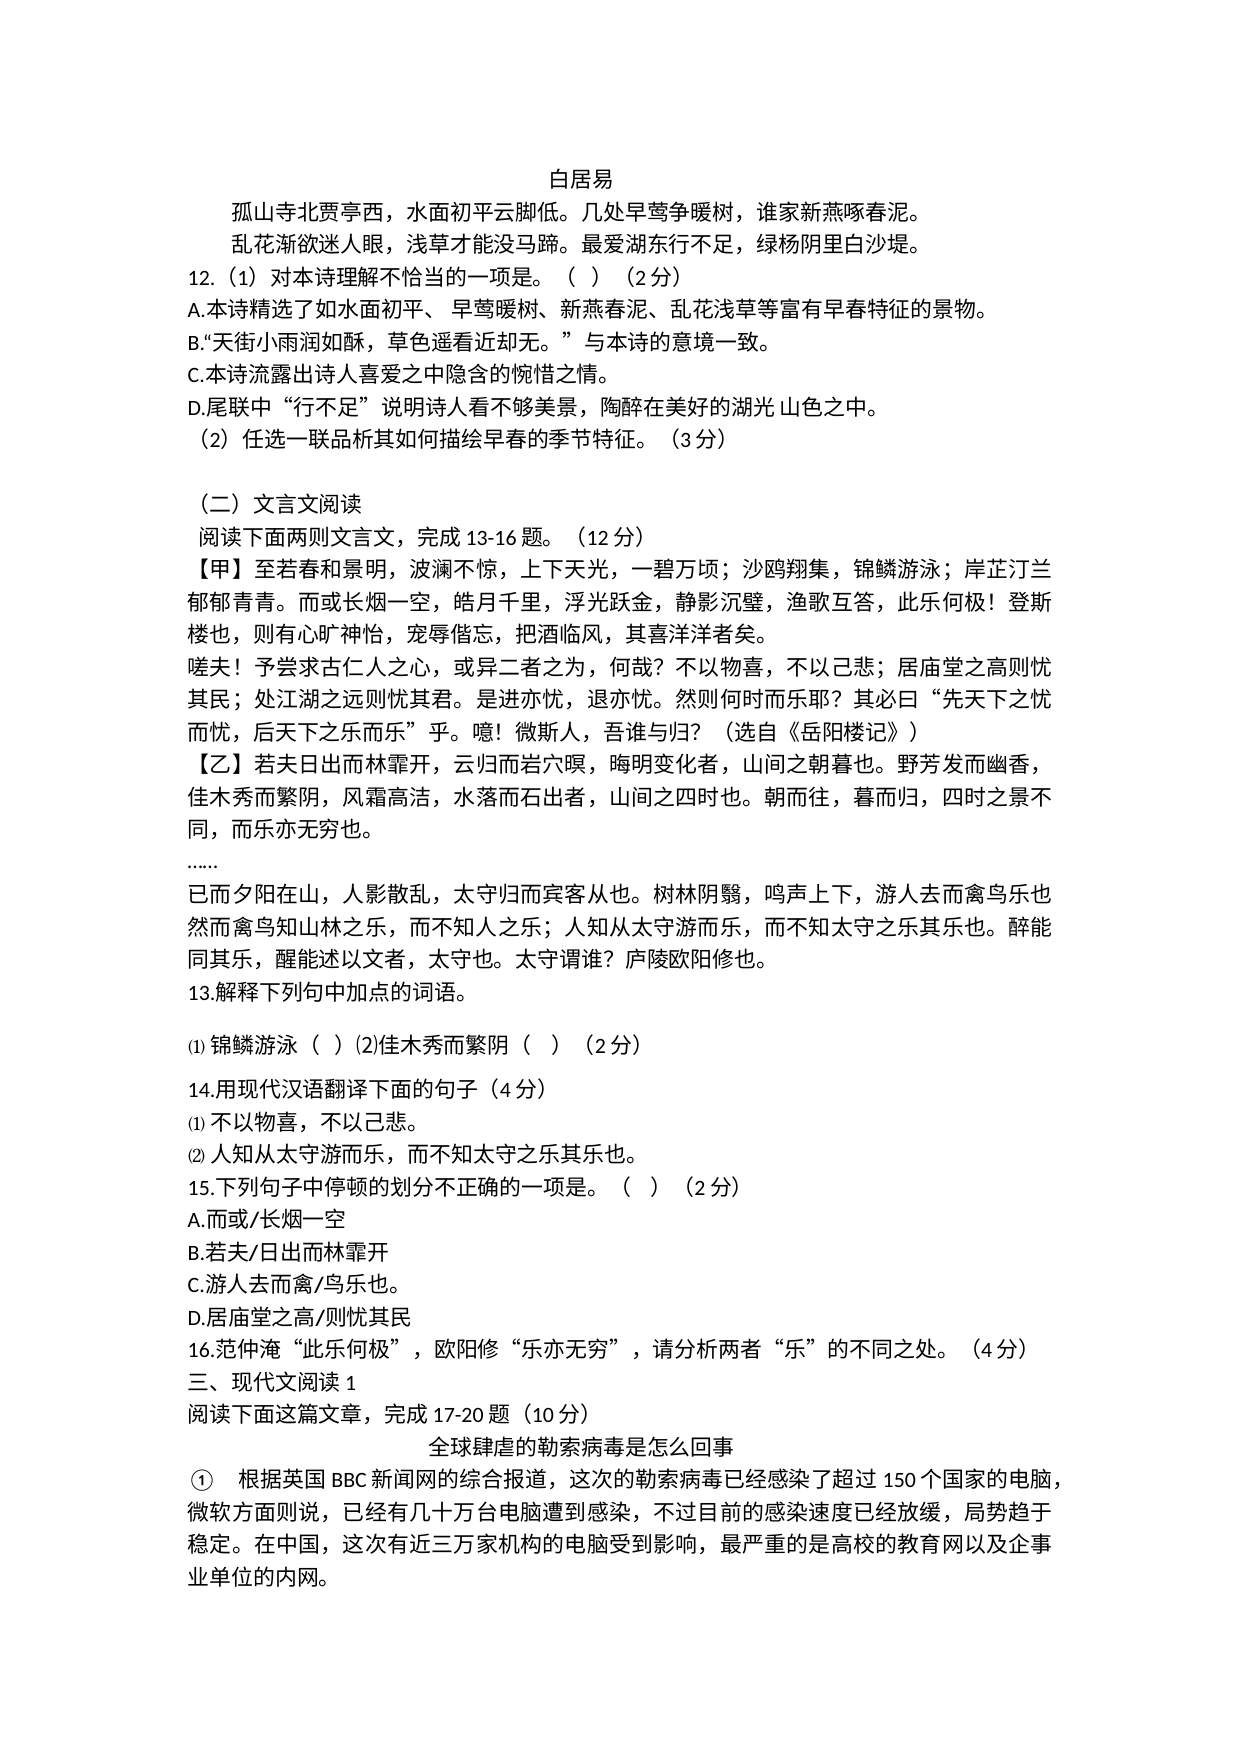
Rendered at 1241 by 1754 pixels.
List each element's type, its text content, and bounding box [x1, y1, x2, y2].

text 13.解释下列句中加点的词语。 [187, 974, 1053, 1007]
text ⑵人知从太守游而乐，而不知太守之乐其乐也。 [187, 1137, 1053, 1169]
text 孤山寺北贾亭西，水面初平云脚低。几处早莺争暖树，谁家新燕啄春泥。 [187, 194, 1053, 227]
text D.居庙堂之高/则忧其民 [187, 1299, 1053, 1332]
text ⑴锦鳞游泳（ ）⑵佳木秀而繁阴（ ）（2分） [187, 1007, 1053, 1072]
text （2）任选一联品析其如何描绘早春的季节特征。（3分） [187, 422, 1053, 454]
text 乱花渐欲迷人眼，浅草才能没马蹄。最爱湖东行不足，绿杨阴里白沙堤。 [187, 227, 1053, 259]
text 【甲】至若春和景明，波澜不惊，上下天光，一碧万顷；沙鸥翔集，锦鳞游泳；岸芷汀兰，郁郁青青。而或长烟一空，皓月千里，浮光跃金，静影沉璧，渔歌互答，此乐何极！登斯楼也，则有心旷神怡，宠辱偕忘，把酒临风，其喜洋洋者矣。 [187, 552, 1053, 649]
text （二）文言文阅读 [187, 487, 1053, 519]
text 【乙】若夫日出而林霏开，云归而岩穴暝，晦明变化者，山间之朝暮也。野芳发而幽香，佳木秀而繁阴，风霜高洁，水落而石出者，山间之四时也。朝而往，暮而归，四时之景不同，而乐亦无穷也。 [187, 747, 1053, 844]
text B.若夫/日出而林霏开 [187, 1234, 1053, 1267]
text ① 根据英国BBC新闻网的综合报道，这次的勒索病毒已经感染了超过150个国家的电脑，微软方面则说，已经有几十万台电脑遭到感染，不过目前的感染速度已经放缓，局势趋于稳定。在中国，这次有近三万家机构的电脑受到影响，最严重的是高校的教育网以及企事业单位的内网。 [187, 1462, 1053, 1592]
text A.本诗精选了如水面初平、 早莺暖树、新燕春泥、乱花浅草等富有早春特征的景物。 [187, 292, 1053, 324]
text 阅读下面两则文言文，完成13-16题。（12分） [187, 519, 1053, 552]
text 阅读下面这篇文章，完成17-20题（10分） [187, 1397, 1053, 1429]
text 三、现代文阅读1 [187, 1364, 1053, 1397]
text …… [187, 844, 1053, 877]
text C.游人去而禽/鸟乐也。 [187, 1267, 1053, 1299]
text 16.范仲淹“此乐何极”，欧阳修“乐亦无穷”，请分析两者“乐”的不同之处。（4分） [187, 1332, 1053, 1364]
text 已而夕阳在山，人影散乱，太守归而宾客从也。树林阴翳，鸣声上下，游人去而禽鸟乐也。然而禽鸟知山林之乐，而不知人之乐；人知从太守游而乐，而不知太守之乐其乐也。醉能同其乐，醒能述以文者，太守也。太守谓谁？庐陵欧阳修也。 [187, 877, 1053, 974]
text 嗟夫！予尝求古仁人之心，或异二者之为，何哉？不以物喜，不以己悲；居庙堂之高则忧其民；处江湖之远则忧其君。是进亦忧，退亦忧。然则何时而乐耶？其必曰“先天下之忧而忧，后天下之乐而乐”乎。噫！微斯人，吾谁与归？（选自《岳阳楼记》） [187, 649, 1053, 747]
text 12.（1）对本诗理解不恰当的一项是。（ ）（2分） [187, 259, 1053, 292]
text 白居易 [187, 162, 1053, 194]
text 15.下列句子中停顿的划分不正确的一项是。（ ）（2分） [187, 1169, 1053, 1202]
text 全球肆虐的勒索病毒是怎么回事 [187, 1429, 1053, 1462]
text C.本诗流露出诗人喜爱之中隐含的惋惜之情。 [187, 357, 1053, 389]
text B.“天街小雨润如酥，草色遥看近却无。”与本诗的意境一致。 [187, 324, 1053, 357]
text ⑴不以物喜，不以己悲。 [187, 1104, 1053, 1137]
text A.而或/长烟一空 [187, 1202, 1053, 1234]
text D.尾联中“行不足”说明诗人看不够美景，陶醉在美好的湖光 山色之中。 [187, 389, 1053, 422]
text 14.用现代汉语翻译下面的句子（4分） [187, 1072, 1053, 1104]
